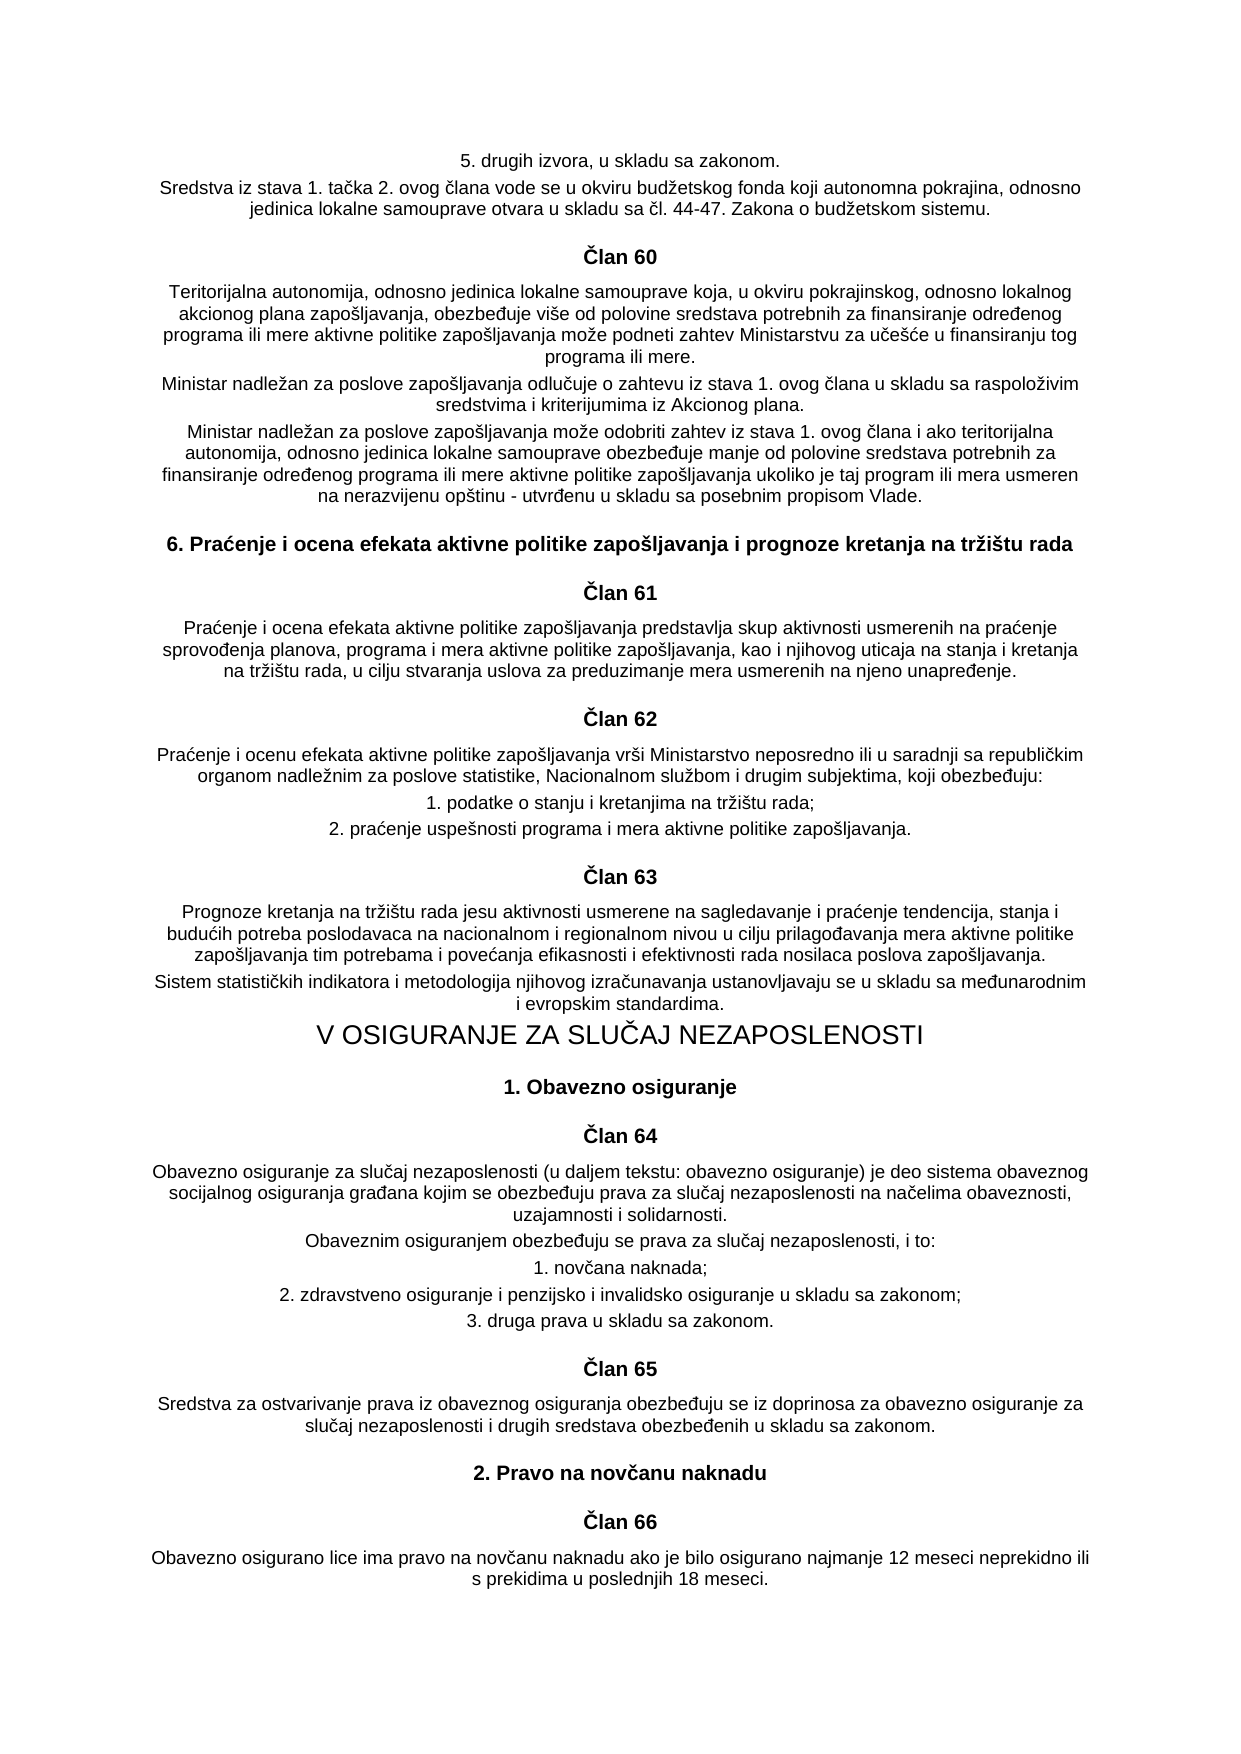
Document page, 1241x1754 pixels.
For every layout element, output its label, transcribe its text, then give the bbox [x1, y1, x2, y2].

text Ministar nadležan za poslove zapošljavanja odlučuje o zahtevu iz stava 1. ovog člana u skladu sa raspoloživim sredstvima i kriterijumima iz Akcionog plana. [150, 372, 1090, 416]
text Član 61 [150, 581, 1090, 605]
text Član 62 [150, 707, 1090, 731]
text Član 66 [150, 1510, 1090, 1534]
text 3. druga prava u skladu sa zakonom. [150, 1310, 1090, 1331]
text Obavezno osiguranje za slučaj nezaposlenosti (u daljem tekstu: obavezno osiguranje) je deo sistema obaveznog socijalnog osiguranja građana kojim se obezbeđuju prava za slučaj nezaposlenosti na načelima obaveznosti, uzajamnosti i solidarnosti. [150, 1161, 1090, 1225]
text 2. zdravstveno osiguranje i penzijsko i invalidsko osiguranje u skladu sa zakonom; [150, 1283, 1090, 1305]
text V OSIGURANJE ZA SLUČAJ NEZAPOSLENOSTI [150, 1019, 1090, 1050]
text Član 65 [150, 1356, 1090, 1380]
text Sredstva za ostvarivanje prava iz obaveznog osiguranja obezbeđuju se iz doprinosa za obavezno osiguranje za slučaj nezaposlenosti i drugih sredstava obezbeđenih u skladu sa zakonom. [150, 1393, 1090, 1436]
text Član 60 [150, 245, 1090, 269]
text Obaveznim osiguranjem obezbeđuju se prava za slučaj nezaposlenosti, i to: [150, 1230, 1090, 1252]
text 1. Obavezno osiguranje [150, 1075, 1090, 1099]
text 5. drugih izvora, u skladu sa zakonom. [150, 150, 1090, 172]
text Ministar nadležan za poslove zapošljavanja može odobriti zahtev iz stava 1. ovog člana i ako teritorijalna autonomija, odnosno jedinica lokalne samouprave obezbeđuje manje od polovine sredstava potrebnih za finansiranje određenog programa ili mere aktivne politike zapošljavanja ukoliko je taj program ili mera usmeren na nerazvijenu opštinu - utvrđenu u skladu sa posebnim propisom Vlade. [150, 421, 1090, 507]
text 1. novčana naknada; [150, 1257, 1090, 1278]
text Član 64 [150, 1124, 1090, 1148]
text Praćenje i ocenu efekata aktivne politike zapošljavanja vrši Ministarstvo neposredno ili u saradnji sa republičkim organom nadležnim za poslove statistike, Nacionalnom službom i drugim subjektima, koji obezbeđuju: [150, 743, 1090, 786]
text Prognoze kretanja na tržištu rada jesu aktivnosti usmerene na sagledavanje i praćenje tendencija, stanja i budućih potreba poslodavaca na nacionalnom i regionalnom nivou u cilju prilagođavanja mera aktivne politike zapošljavanja tim potrebama i povećanja efikasnosti i efektivnosti rada nosilaca poslova zapošljavanja. [150, 901, 1090, 966]
text 6. Praćenje i ocena efekata aktivne politike zapošljavanja i prognoze kretanja na tržištu rada [150, 532, 1090, 556]
text 2. praćenje uspešnosti programa i mera aktivne politike zapošljavanja. [150, 818, 1090, 839]
text Teritorijalna autonomija, odnosno jedinica lokalne samouprave koja, u okviru pokrajinskog, odnosno lokalnog akcionog plana zapošljavanja, obezbeđuje više od polovine sredstava potrebnih za finansiranje određenog programa ili mere aktivne politike zapošljavanja može podneti zahtev Ministarstvu za učešće u finansiranju tog programa ili mere. [150, 281, 1090, 367]
text Obavezno osigurano lice ima pravo na novčanu naknadu ako je bilo osigurano najmanje 12 meseci neprekidno ili s prekidima u poslednjih 18 meseci. [150, 1546, 1090, 1589]
text Sistem statističkih indikatora i metodologija njihovog izračunavanja ustanovljavaju se u skladu sa međunarodnim i evropskim standardima. [150, 971, 1090, 1014]
text Praćenje i ocena efekata aktivne politike zapošljavanja predstavlja skup aktivnosti usmerenih na praćenje sprovođenja planova, programa i mera aktivne politike zapošljavanja, kao i njihovog uticaja na stanja i kretanja na tržištu rada, u cilju stvaranja uslova za preduzimanje mera usmerenih na njeno unapređenje. [150, 617, 1090, 682]
text Sredstva iz stava 1. tačka 2. ovog člana vode se u okviru budžetskog fonda koji autonomna pokrajina, odnosno jedinica lokalne samouprave otvara u skladu sa čl. 44-47. Zakona o budžetskom sistemu. [150, 177, 1090, 220]
text 1. podatke o stanju i kretanjima na tržištu rada; [150, 791, 1090, 813]
text Član 63 [150, 864, 1090, 888]
text 2. Pravo na novčanu naknadu [150, 1461, 1090, 1485]
